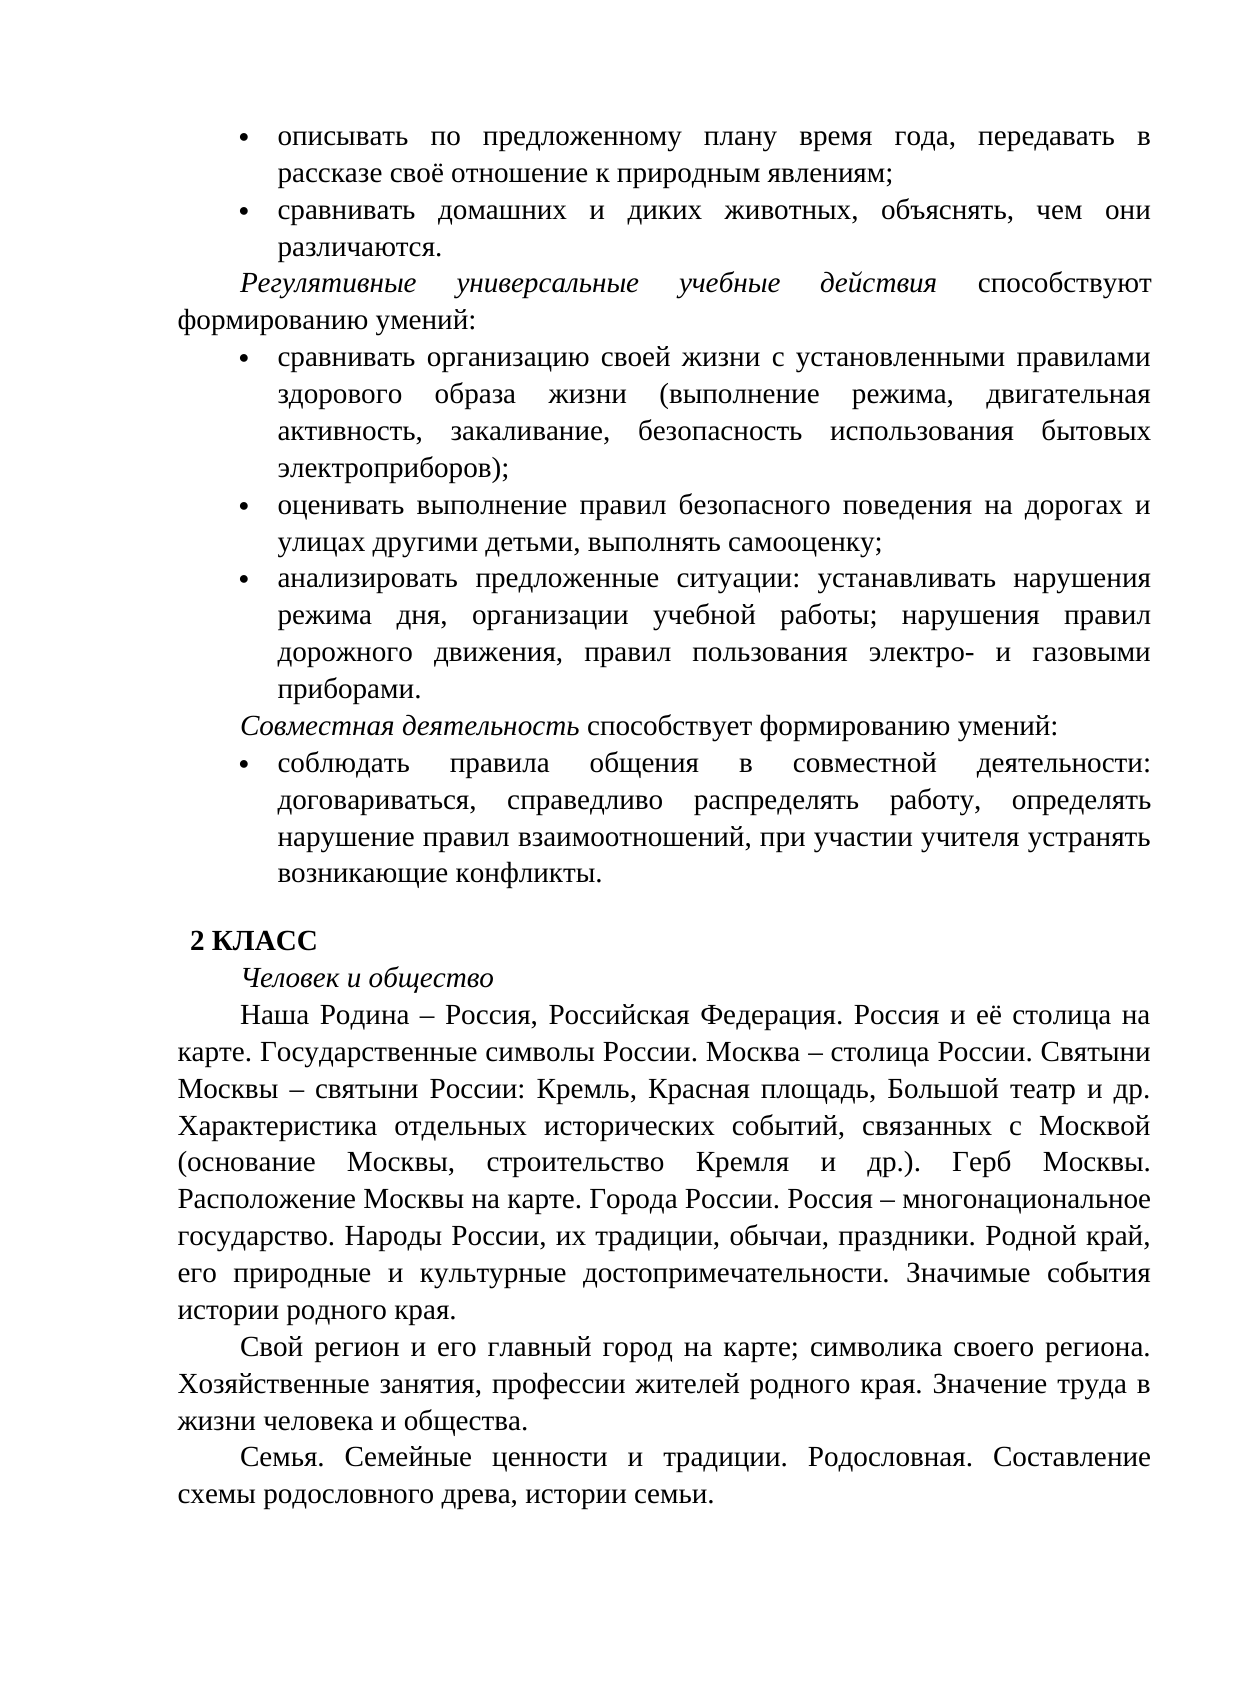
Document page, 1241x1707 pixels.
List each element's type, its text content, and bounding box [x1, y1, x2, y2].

list описывать по предложенному плану время года, передавать в рассказе своё отношение к природным явлениям; [240, 118, 1152, 188]
text Совместная деятельность способствует формированию умений: [177, 708, 1152, 742]
text Семья. Семейные ценности и традиции. Родословная. Составление схемы родословного древа, истории семьи. [177, 1439, 1152, 1510]
text Регулятивные универсальные учебные действия способствуют формированию умений: [177, 266, 1152, 336]
list сравнивать домашних и диких животных, объяснять, чем они различаются. [240, 192, 1152, 262]
list соблюдать правила общения в совместной деятельности: договариваться, справедливо распределять работу, определять нарушение правил взаимоотношений, при участии учителя устранять возникающие конфликты. [240, 745, 1152, 889]
text Наша Родина – Россия, Российская Федерация. Россия и её столица на карте. Государственные символы России. Москва – столица России. Святыни Москвы – святыни России: Кремль, Красная площадь, Большой театр и др. Характеристика отдельных исторических событий, связанных с Москвой (основание Москвы, строительство Кремля и др.). Герб Москвы. Расположение Москвы на карте. Города России. Россия – многонациональное государство. Народы России, их традиции, обычаи, праздники. Родной край, его природные и культурные достопримечательности. Значимые события истории родного края. [177, 997, 1152, 1326]
list оценивать выполнение правил безопасного поведения на дорогах и улицах другими детьми, выполнять самооценку; [240, 487, 1152, 557]
text 2 КЛАСС [190, 923, 1152, 957]
text Свой регион и его главный город на карте; символика своего региона. Хозяйственные занятия, профессии жителей родного края. Значение труда в жизни человека и общества. [177, 1329, 1152, 1436]
list анализировать предложенные ситуации: устанавливать нарушения режима дня, организации учебной работы; нарушения правил дорожного движения, правил пользования электро- и газовыми приборами. [240, 561, 1152, 705]
text Человек и общество [177, 960, 1152, 994]
list сравнивать организацию своей жизни с установленными правилами здорового образа жизни (выполнение режима, двигательная активность, закаливание, безопасность использования бытовых электроприборов); [240, 339, 1152, 483]
